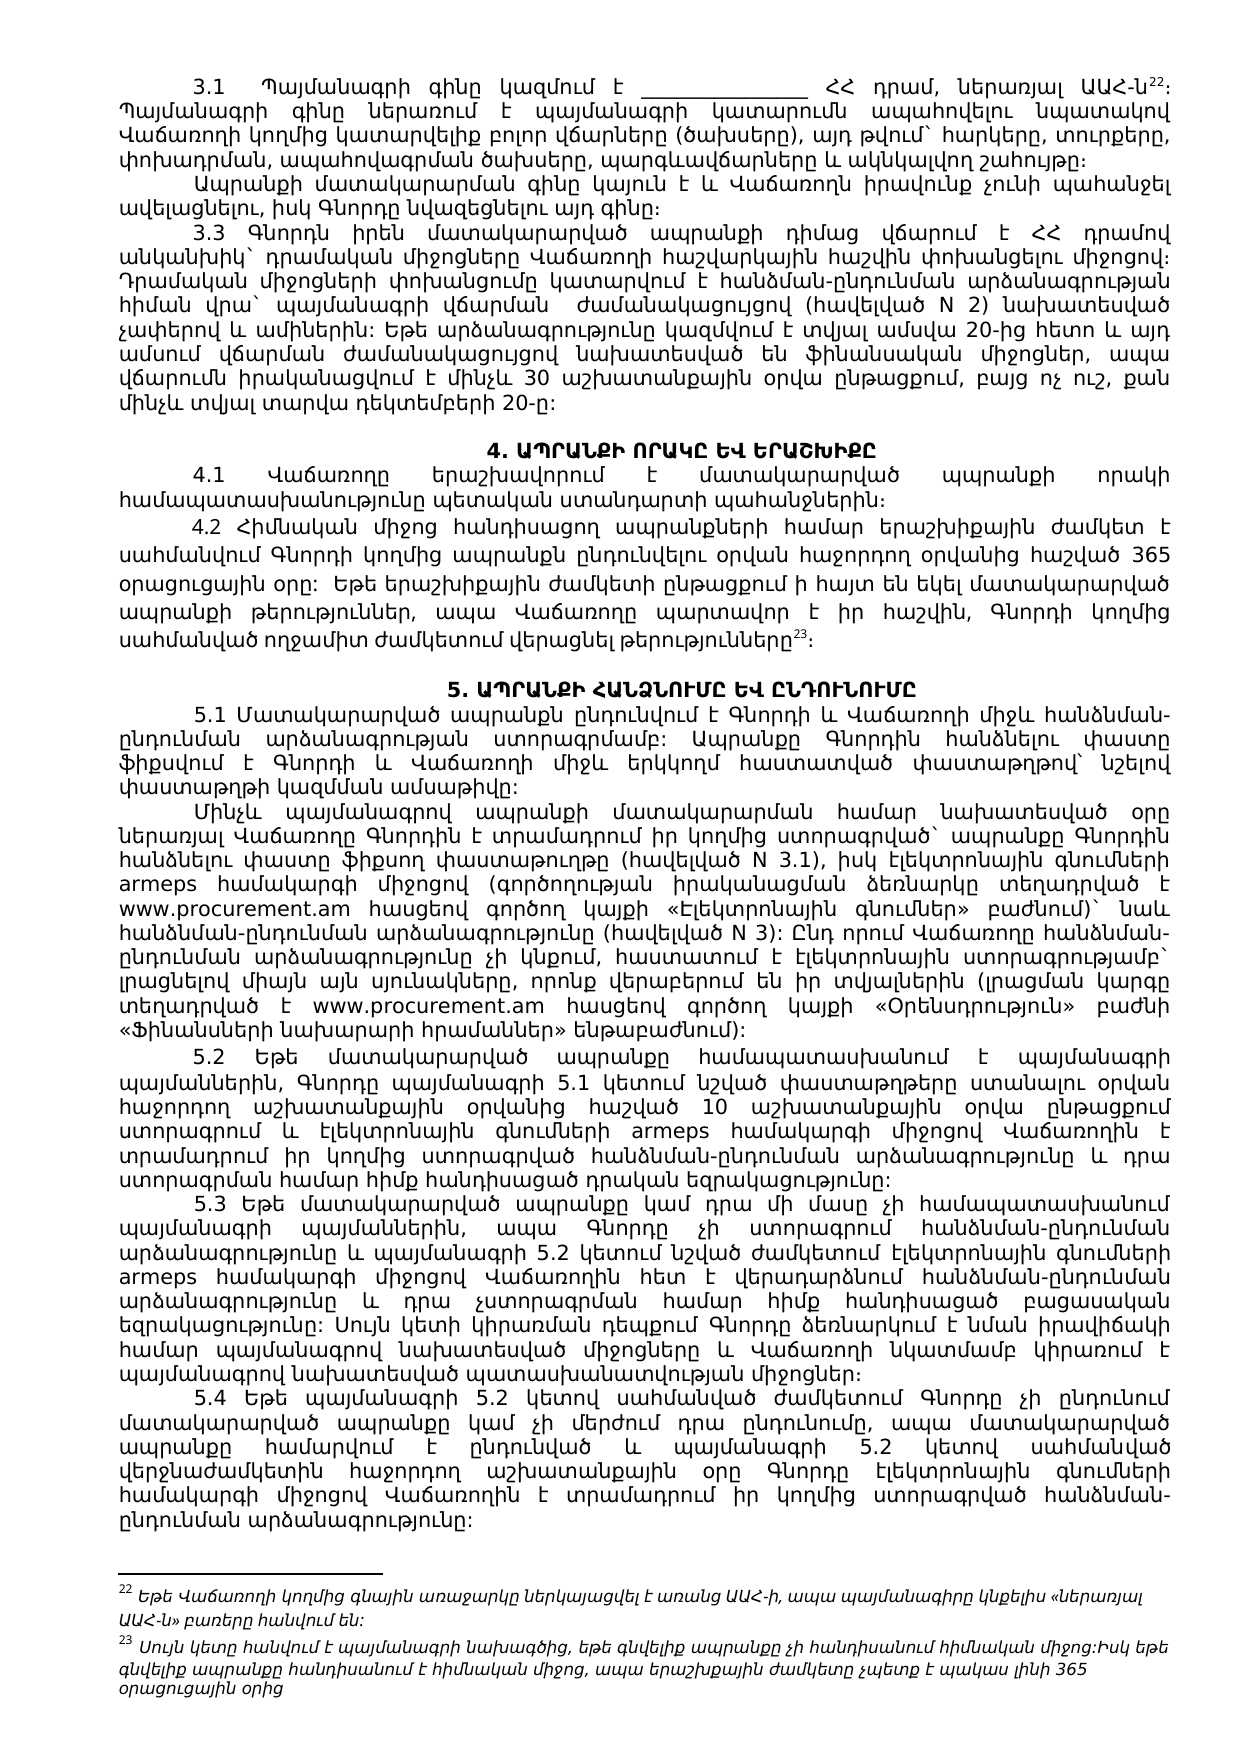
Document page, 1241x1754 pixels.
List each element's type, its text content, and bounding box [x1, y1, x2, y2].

text 3.1 Պայմանագրի գինը կազմում է ________________ ՀՀ դրամ, ներառյալ ԱԱՀ-ն։ Պայմանագրի գինը ներառում է պայմանագրի կատարումն ապահովելու նպատակով Վաճառողի կողմից կատարվելիք բոլոր վճարները (ծախսերը), այդ թվում` հարկերը, տուրքերը, փոխադրման, ապահովագրման ծախսերը, պարգևավճարները և ակնկալվող շահույթը։ [118, 75, 1171, 172]
text Ապրանքի մատակարարման գինը կայուն է և Վաճառողն իրավունք չունի պահանջել ավելացնելու, իսկ Գնորդը նվազեցնելու այդ գինը։ [118, 172, 1171, 221]
text 4. ԱՊՐԱՆՔԻ ՈՐԱԿԸ ԵՎ ԵՐԱՇԽԻՔԸ [118, 439, 1171, 463]
text 5. ԱՊՐԱՆՔԻ ՀԱՆՁՆՈՒՄԸ ԵՎ ԸՆԴՈՒՆՈՒՄԸ [118, 678, 1171, 703]
text 5.4 Եթե պայմանագրի 5.2 կետով սահմանված ժամկետում Գնորդը չի ընդունում մատակարարված ապրանքը կամ չի մերժում դրա ընդունումը, ապա մատակարարված ապրանքը համարվում է ընդունված և պայմանագրի 5.2 կետով սահմանված վերջնաժամկետին հաջորդող աշխատանքային օրը Գնորդը էլեկտրոնային գնումների համակարգի միջոցով Վաճառողին է տրամադրում իր կողմից ստորագրված հանձնման-ընդունման արձանագրությունը: [118, 1386, 1171, 1532]
text 5.2 Եթե մատակարարված ապրանքը համապատասխանում է պայմանագրի պայմաններին, Գնորդը պայմանագրի 5.1 կետում նշված փաստաթղթերը ստանալու օրվան հաջորդող աշխատանքային օրվանից հաշված 10 աշխատանքային օրվա ընթացքում ստորագրում և էլեկտրոնային գնումների armeps համակարգի միջոցով Վաճառողին է տրամադրում իր կողմից ստորագրված հանձնման-ընդունման արձանագրությունը և դրա ստորագրման համար հիմք հանդիսացած դրական եզրակացությունը: [118, 1042, 1171, 1192]
text 5.1 Մատակարարված ապրանքն ընդունվում է Գնորդի և Վաճառողի միջև հանձնման-ընդունման արձանագրության ստորագրմամբ: Ապրանքը Գնորդին հանձնելու փաստը ֆիքսվում է Գնորդի և Վաճառողի միջև երկկողմ հաստատված փաստաթղթով՝ նշելով փաստաթղթի կազմման ամսաթիվը: [118, 703, 1171, 800]
text Մինչև պայմանագրով ապրանքի մատակարարման համար նախատեսված օրը ներառյալ Վաճառողը Գնորդին է տրամադրում իր կողմից ստորագրված` ապրանքը Գնորդին հանձնելու փաստը ֆիքսող փաստաթուղթը (հավելված N 3.1), իսկ էլեկտրոնային գնումների armeps համակարգի միջոցով (գործողության իրականացման ձեռնարկը տեղադրված է www.procurement.am հասցեով գործող կայքի «Էլեկտրոնային գնումներ» բաժնում)` նաև հանձնման-ընդունման արձանագրությունը (հավելված N 3): Ընդ որում Վաճառողը հանձնման-ընդունման արձանագրությունը չի կնքում, հաստատում է էլեկտրոնային ստորագրությամբ` լրացնելով միայն այն սյունակները, որոնք վերաբերում են իր տվյալներին (լրացման կարգը տեղադրված է www.procurement.am հասցեով գործող կայքի «Օրենսդրություն» բաժնի «Ֆինանսների նախարարի հրամաններ» ենթաբաժնում): [118, 800, 1171, 1042]
text 3.3 Գնորդն իրեն մատակարարված ապրանքի դիմաց վճարում է ՀՀ դրամով անկանխիկ` դրամական միջոցները Վաճառողի հաշվարկային հաշվին փոխանցելու միջոցով։ Դրամական միջոցների փոխանցումը կատարվում է հանձման-ընդունման արձանագրության հիման վրա` պայմանագրի վճարման ժամանակացույցով (հավելված N 2) նախատեսված չափերով և ամիներին: Եթե արձանագրությունը կազմվում է տվյալ ամսվա 20-ից հետո և այդ ամսում վճարման ժամանակացույցով նախատեսված են ֆինանսական միջոցներ, ապա վճարումն իրականացվում է մինչև 30 աշխատանքային օրվա ընթացքում, բայց ոչ ուշ, քան մինչև տվյալ տարվա դեկտեմբերի 20-ը: [118, 221, 1171, 415]
text 4.2 Հիմնական միջոց հանդիսացող ապրանքների համար երաշխիքային ժամկետ է սահմանվում Գնորդի կողմից ապրանքն ընդունվելու օրվան հաջորդող օրվանից հաշված 365 օրացուցային օրը: Եթե երաշխիքային ժամկետի ընթացքում ի հայտ են եկել մատակարարված ապրանքի թերություններ, ապա Վաճառողը պարտավոր է իր հաշվին, Գնորդի կողմից սահմանված ողջամիտ ժամկետում վերացնել թերությունները։ [118, 512, 1171, 654]
text 5.3 Եթե մատակարարված ապրանքը կամ դրա մի մասը չի համապատասխանում պայմանագրի պայմաններին, ապա Գնորդը չի ստորագրում հանձնման-ընդունման արձանագրությունը և պայմանագրի 5.2 կետում նշված ժամկետում էլեկտրոնային գնումների armeps համակարգի միջոցով Վաճառողին հետ է վերադարձնում հանձնման-ընդունման արձանագրությունը և դրա չստորագրման համար հիմք հանդիսացած բացասական եզրակացությունը: Սույն կետի կիրառման դեպքում Գնորդը ձեռնարկում է նման իրավիճակի համար պայմանագրով նախատեսված միջոցները և Վաճառողի նկատմամբ կիրառում է պայմանագրով նախատեսված պատասխանատվության միջոցներ։ [118, 1192, 1171, 1386]
text 4.1 Վաճառողը երաշխավորում է մատակարարված պպրանքի որակի համապատասխանությունը պետական ստանդարտի պահանջներին։ [118, 463, 1171, 512]
